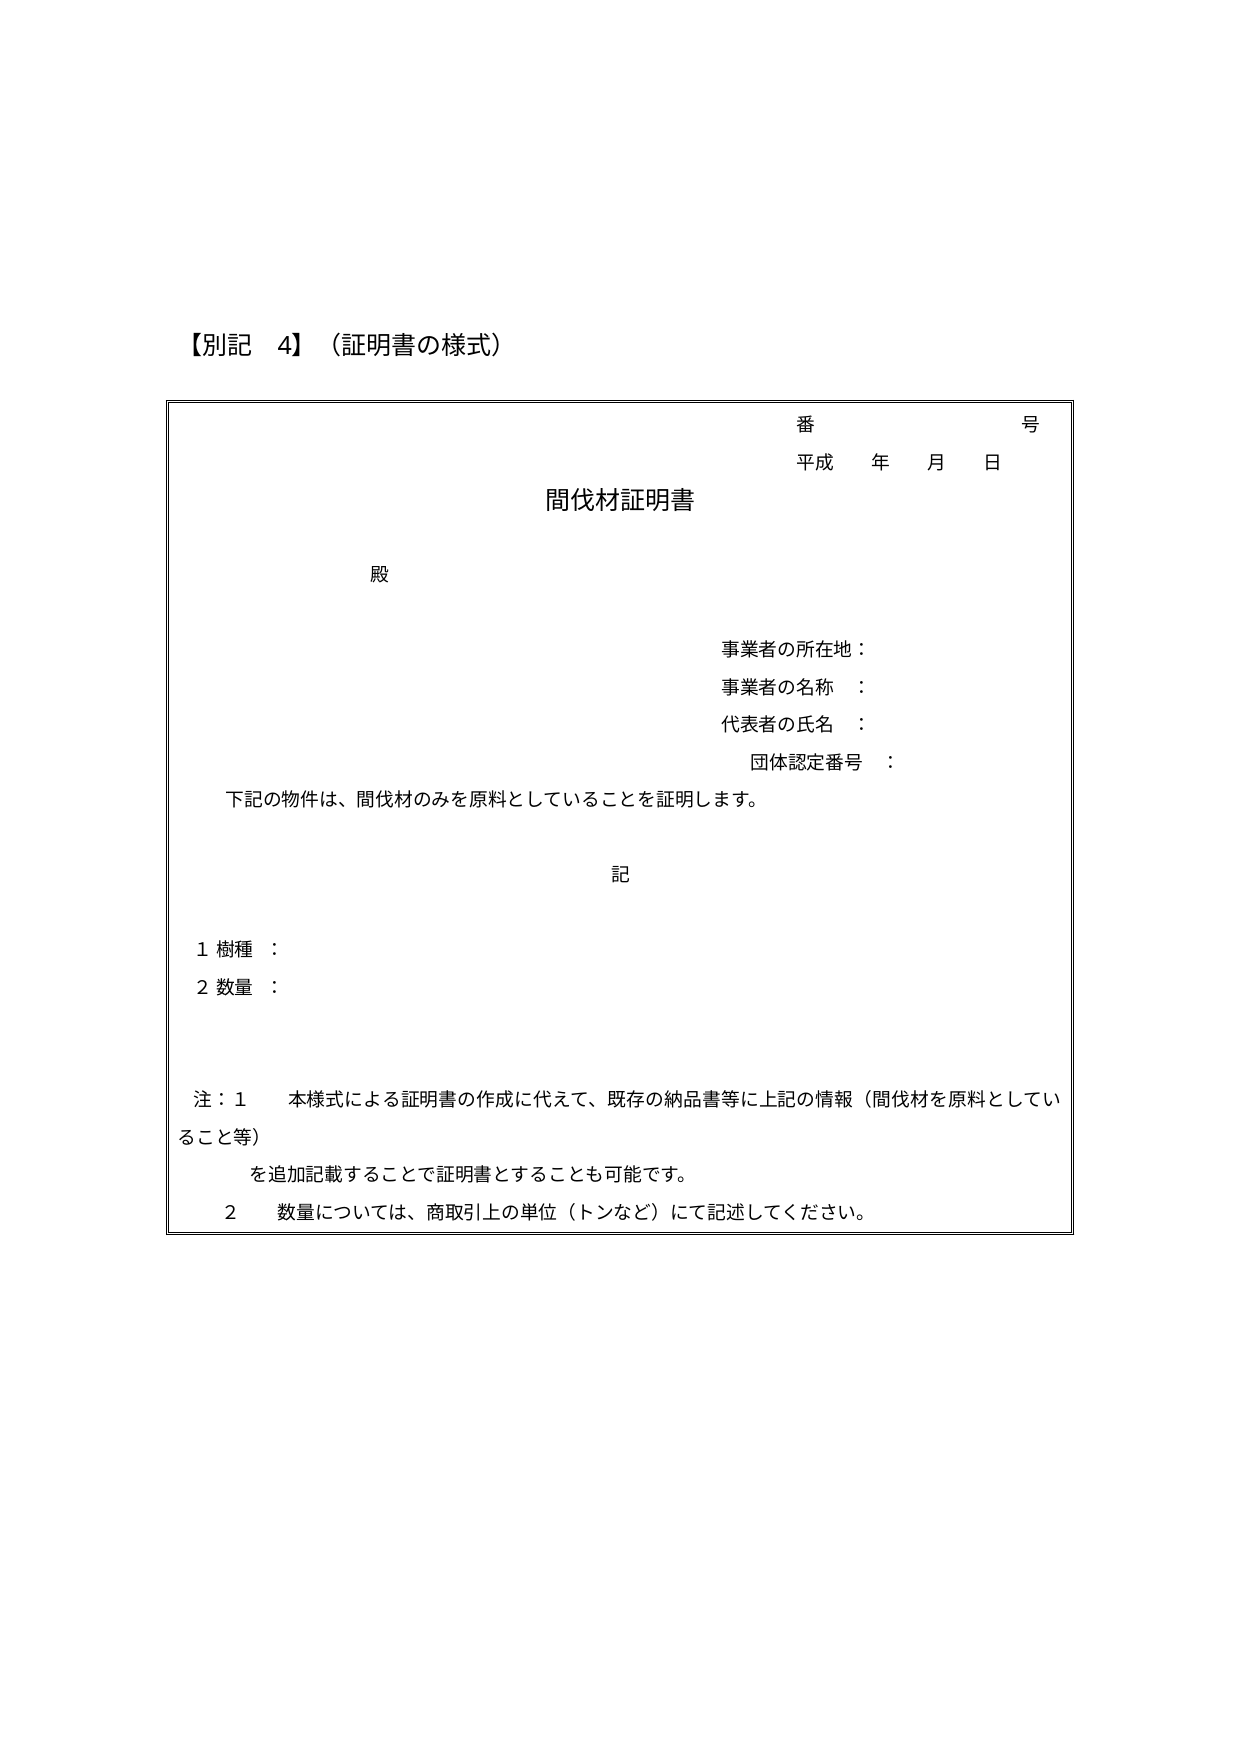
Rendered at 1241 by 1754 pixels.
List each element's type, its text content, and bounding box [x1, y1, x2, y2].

text 間伐材証明書 [177, 480, 1063, 517]
text ２ 数量については、商取引上の単位（トンなど）にて記述してください。 [169, 1187, 1071, 1232]
text 事業者の名称 ： [177, 667, 1063, 705]
text 代表者の氏名 ： [177, 705, 1063, 742]
text 注：１ 本様式による証明書の作成に代えて、既存の納品書等に上記の情報（間伐材を原料としていること等） [177, 1080, 1063, 1155]
text 平成 年 月 日 [177, 442, 1063, 480]
text 記 [177, 855, 1063, 892]
text 下記の物件は、間伐材のみを原料としていることを証明します。 [177, 780, 1063, 817]
text 事業者の所在地： [177, 630, 1063, 667]
text 団体認定番号 ： [177, 742, 1063, 780]
text 番 号 [169, 403, 1071, 442]
text を追加記載することで証明書とすることも可能です。 [177, 1155, 1063, 1187]
text １ 樹種 ： [177, 930, 1063, 967]
text 殿 [177, 555, 1063, 592]
text 【別記 4】（証明書の様式） [177, 325, 1063, 362]
text ２ 数量 ： [177, 967, 1063, 1005]
